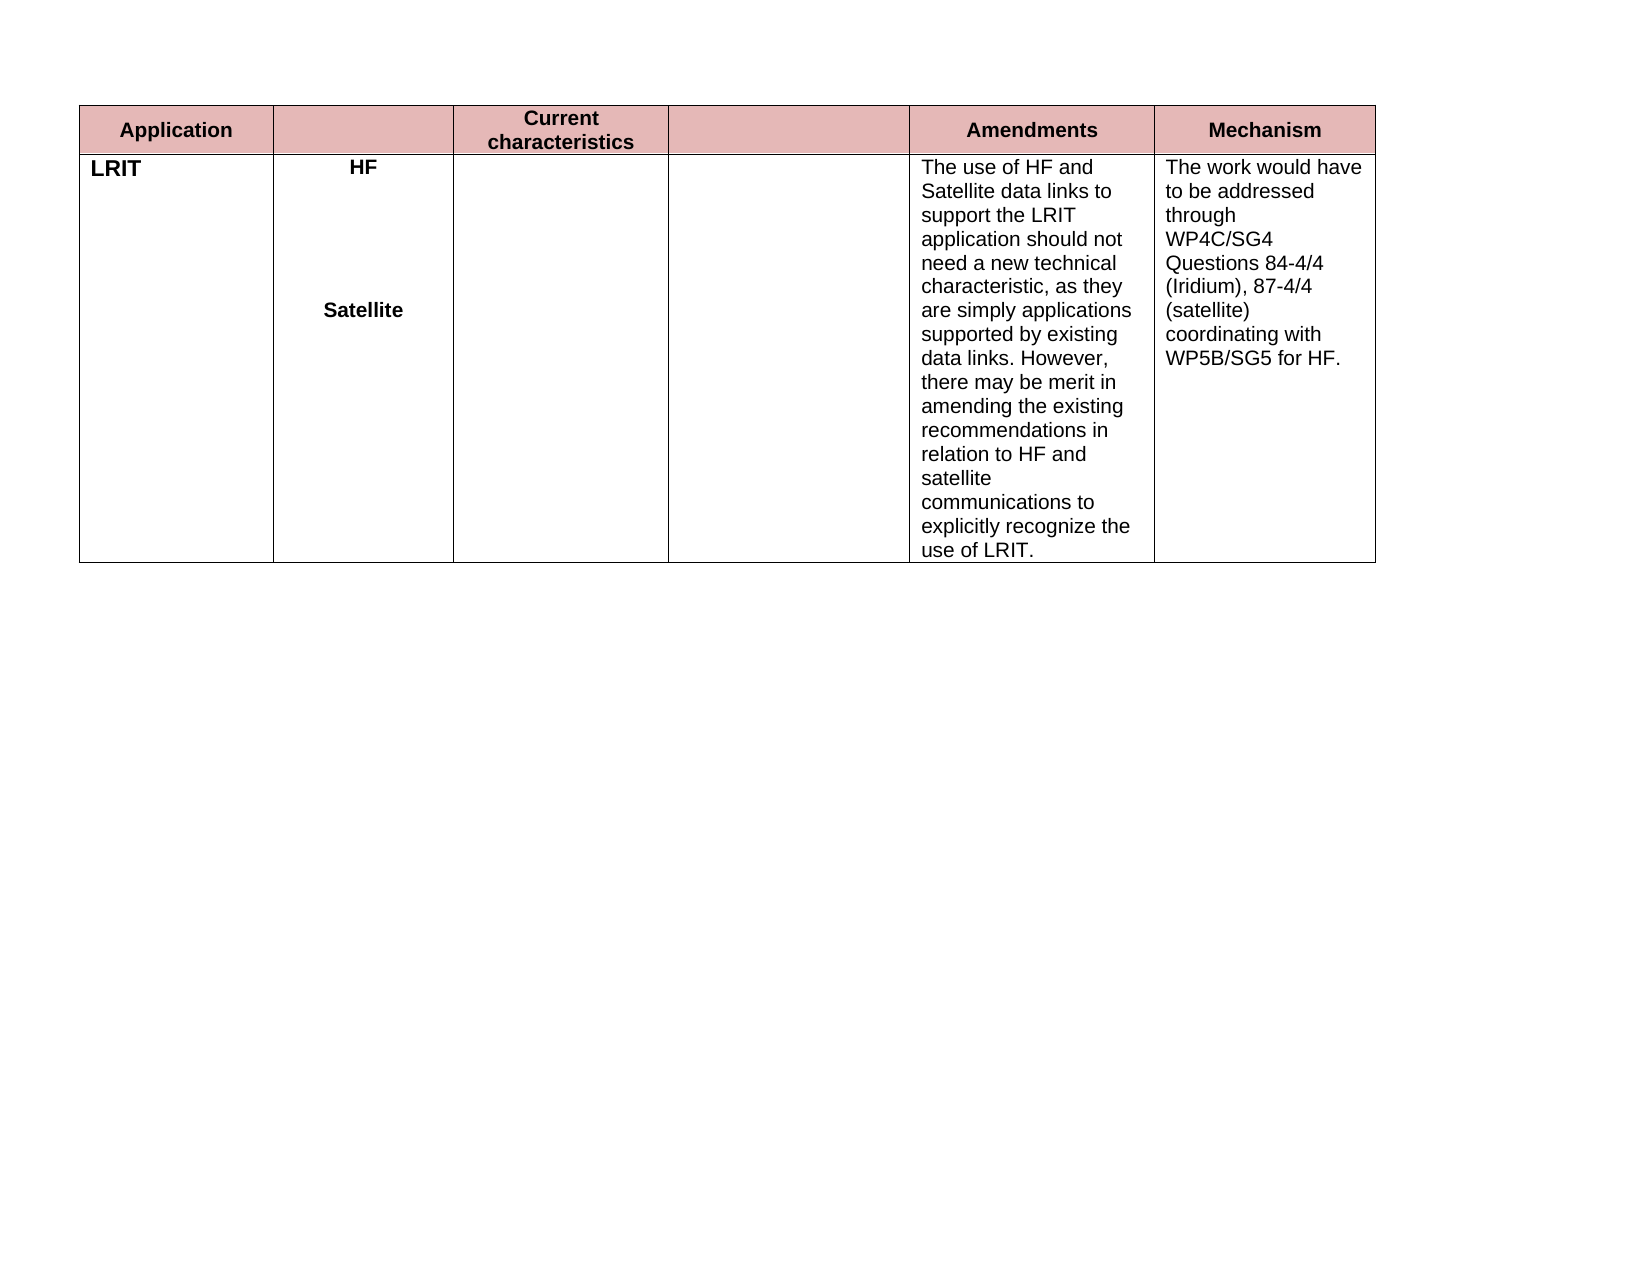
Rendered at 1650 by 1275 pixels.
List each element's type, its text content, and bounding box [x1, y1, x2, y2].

table_cell The work would have to be addressed through WP4C/SG4 Questions 84-4/4 (Iridium), 87-4/4 (satellite) coordinating with WP5B/SG5 for HF. [1155, 155, 1375, 562]
table_cell LRIT [80, 155, 273, 562]
table_cell The use of HF and Satellite data links to support the LRIT application should not need a new technical characteristic, as they are simply applications supported by existing data links. However, there may be merit in amending the existing recommendations in relation to HF and satellite communications to explicitly recognize the use of LRIT. [910, 155, 1154, 562]
table_header Current characteristics [454, 106, 668, 153]
table_header Amendments [910, 106, 1154, 153]
table_header Application [80, 106, 273, 153]
table_header [669, 106, 909, 153]
table_cell [454, 155, 668, 562]
table_cell HF Satellite [274, 155, 453, 562]
table_header Mechanism [1155, 106, 1375, 153]
table_header [274, 106, 453, 153]
table_cell [669, 155, 909, 562]
